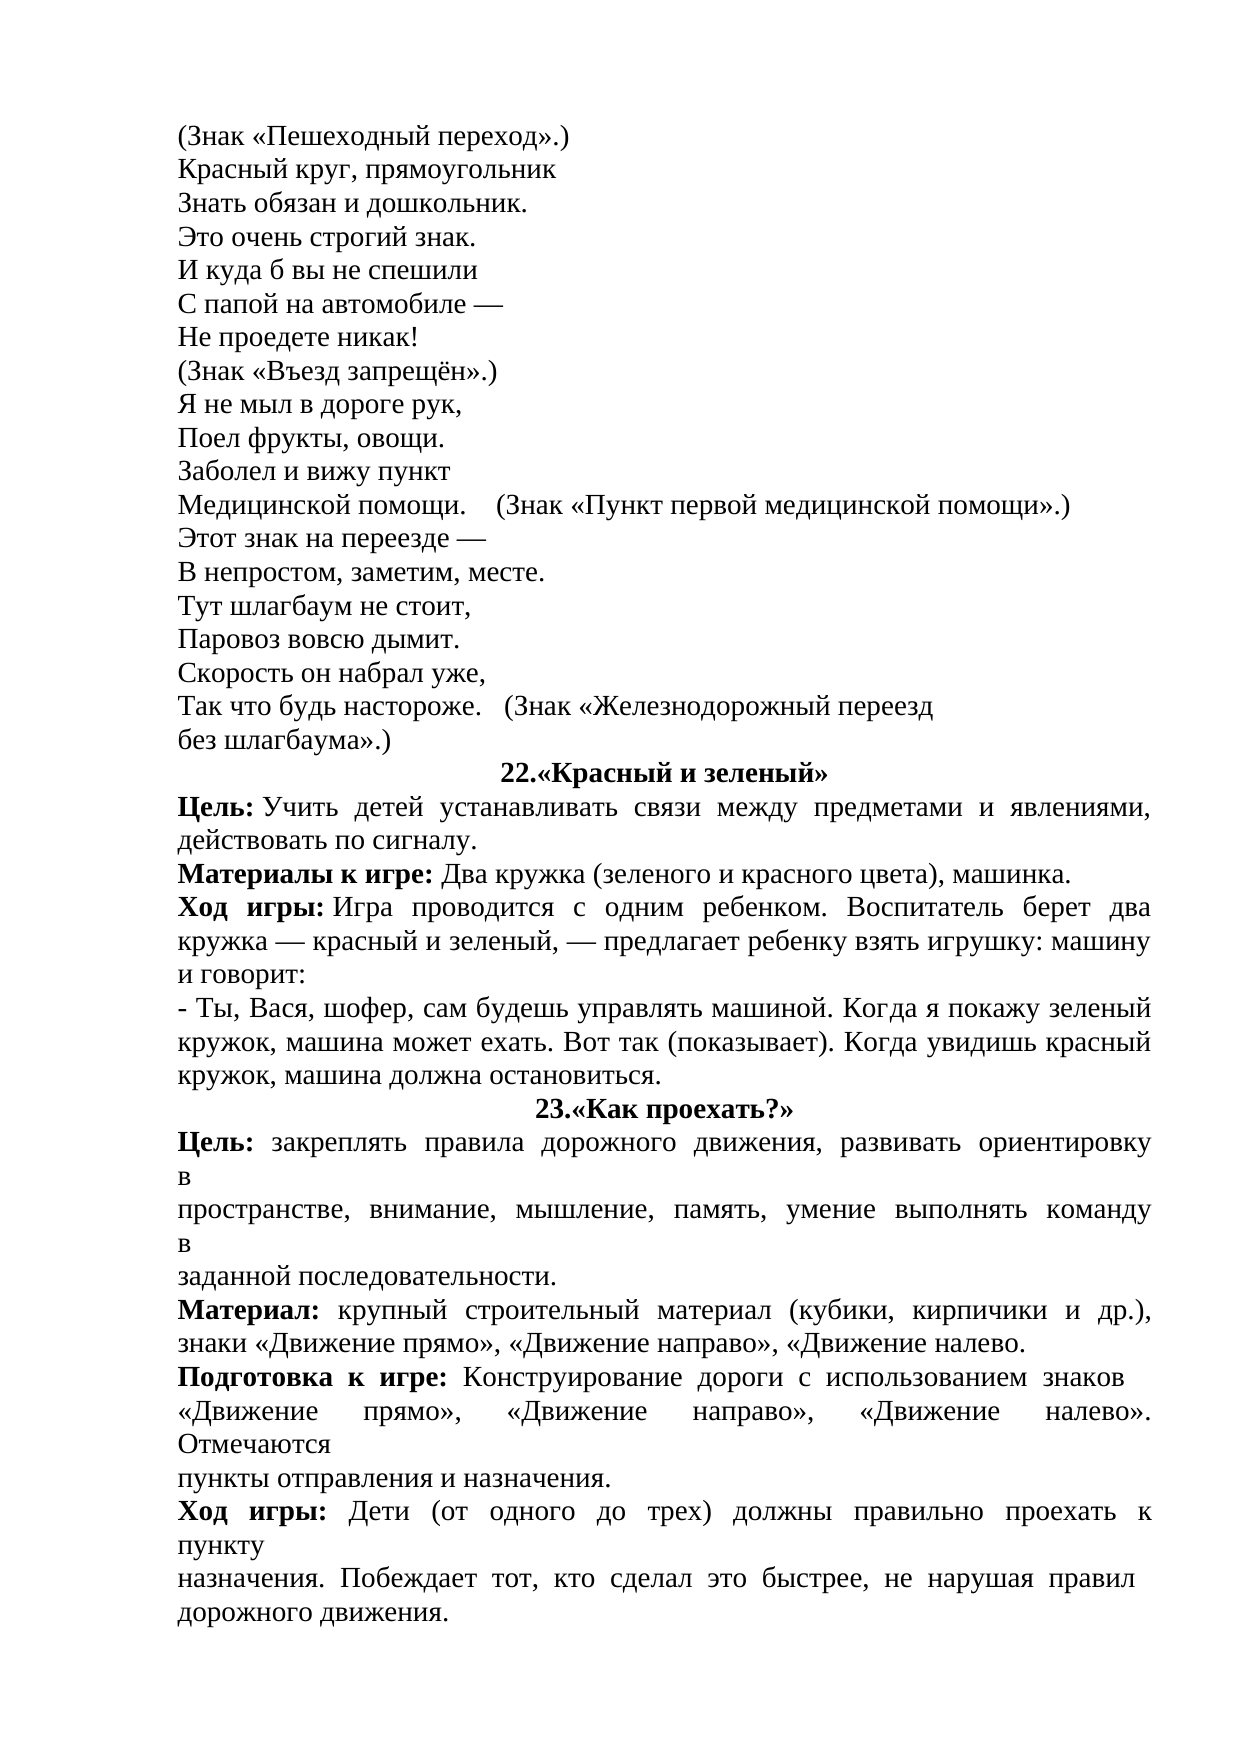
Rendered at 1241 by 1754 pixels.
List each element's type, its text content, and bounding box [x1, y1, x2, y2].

text заданной последовательности. [177, 1258, 1152, 1292]
text Цель: Учить детей устанавливать связи между предметами и явлениями, действовать по сигналу. [177, 789, 1152, 856]
text Заболел и вижу пункт [177, 453, 1152, 487]
text Ход игры: Игра проводится с одним ребенком. Воспитатель берет два кружка — красный и зеленый, — предлагает ребенку взять игрушку: машину и говорит: [177, 889, 1152, 990]
text И куда б вы не спешили [177, 252, 1152, 286]
text Скорость он набрал уже, [177, 655, 1152, 688]
text Красный круг, прямоугольник [177, 152, 1152, 185]
text пространстве, внимание, мышление, память, умение выполнять команду в [177, 1191, 1152, 1258]
text Я не мыл в дороге рук, [177, 386, 1152, 420]
text Материалы к игре: Два кружка (зеленого и красного цвета), машинка. [177, 856, 1152, 889]
text - Ты, Вася, шофер, сам будешь управлять машиной. Когда я покажу зеленый кружок, машина может ехать. Вот так (показывает). Когда увидишь красный кружок, машина должна остановиться. [177, 990, 1152, 1091]
text Так что будь настороже. (Знак «Железнодорожный переезд [177, 688, 1152, 722]
text С папой на автомобиле — [177, 286, 1152, 319]
text Тут шлагбаум не стоит, [177, 588, 1152, 621]
text Это очень строгий знак. [177, 219, 1152, 252]
text Не проедете никак! [177, 319, 1152, 353]
text пункты отправления и назначения. [177, 1460, 1152, 1493]
text (Знак «Пешеходный переход».) [177, 118, 1152, 152]
text Ход игры: Дети (от одного до трех) должны правильно проехать к пункту [177, 1493, 1152, 1560]
text назначения. Побеждает тот, кто сделал это быстрее, не нарушая правил [177, 1560, 1152, 1594]
text дорожного движения. [177, 1594, 1152, 1627]
text Знать обязан и дошкольник. [177, 185, 1152, 219]
text В непростом, заметим, месте. [177, 554, 1152, 588]
text Подготовка к игре: Конструирование дороги с использованием знаков [177, 1359, 1152, 1393]
text Цель: закреплять правила дорожного движения, развивать ориентировку в [177, 1124, 1152, 1191]
text (Знак «Въезд запрещён».) [177, 353, 1152, 386]
text «Движение прямо», «Движение направо», «Движение налево». Отмечаются [177, 1393, 1152, 1460]
text без шлагбаума».) [177, 722, 1152, 755]
text 23.«Как проехать?» [177, 1091, 1152, 1124]
text Этот знак на переезде — [177, 521, 1152, 554]
text Паровоз вовсю дымит. [177, 621, 1152, 655]
text Материал: крупный строительный материал (кубики, кирпичики и др.), знаки «Движение прямо», «Движение направо», «Движение налево. [177, 1292, 1152, 1359]
text Медицинской помощи. (Знак «Пункт первой медицинской помощи».) [177, 487, 1152, 521]
text Поел фрукты, овощи. [177, 420, 1152, 453]
text 22.«Красный и зеленый» [177, 755, 1152, 789]
